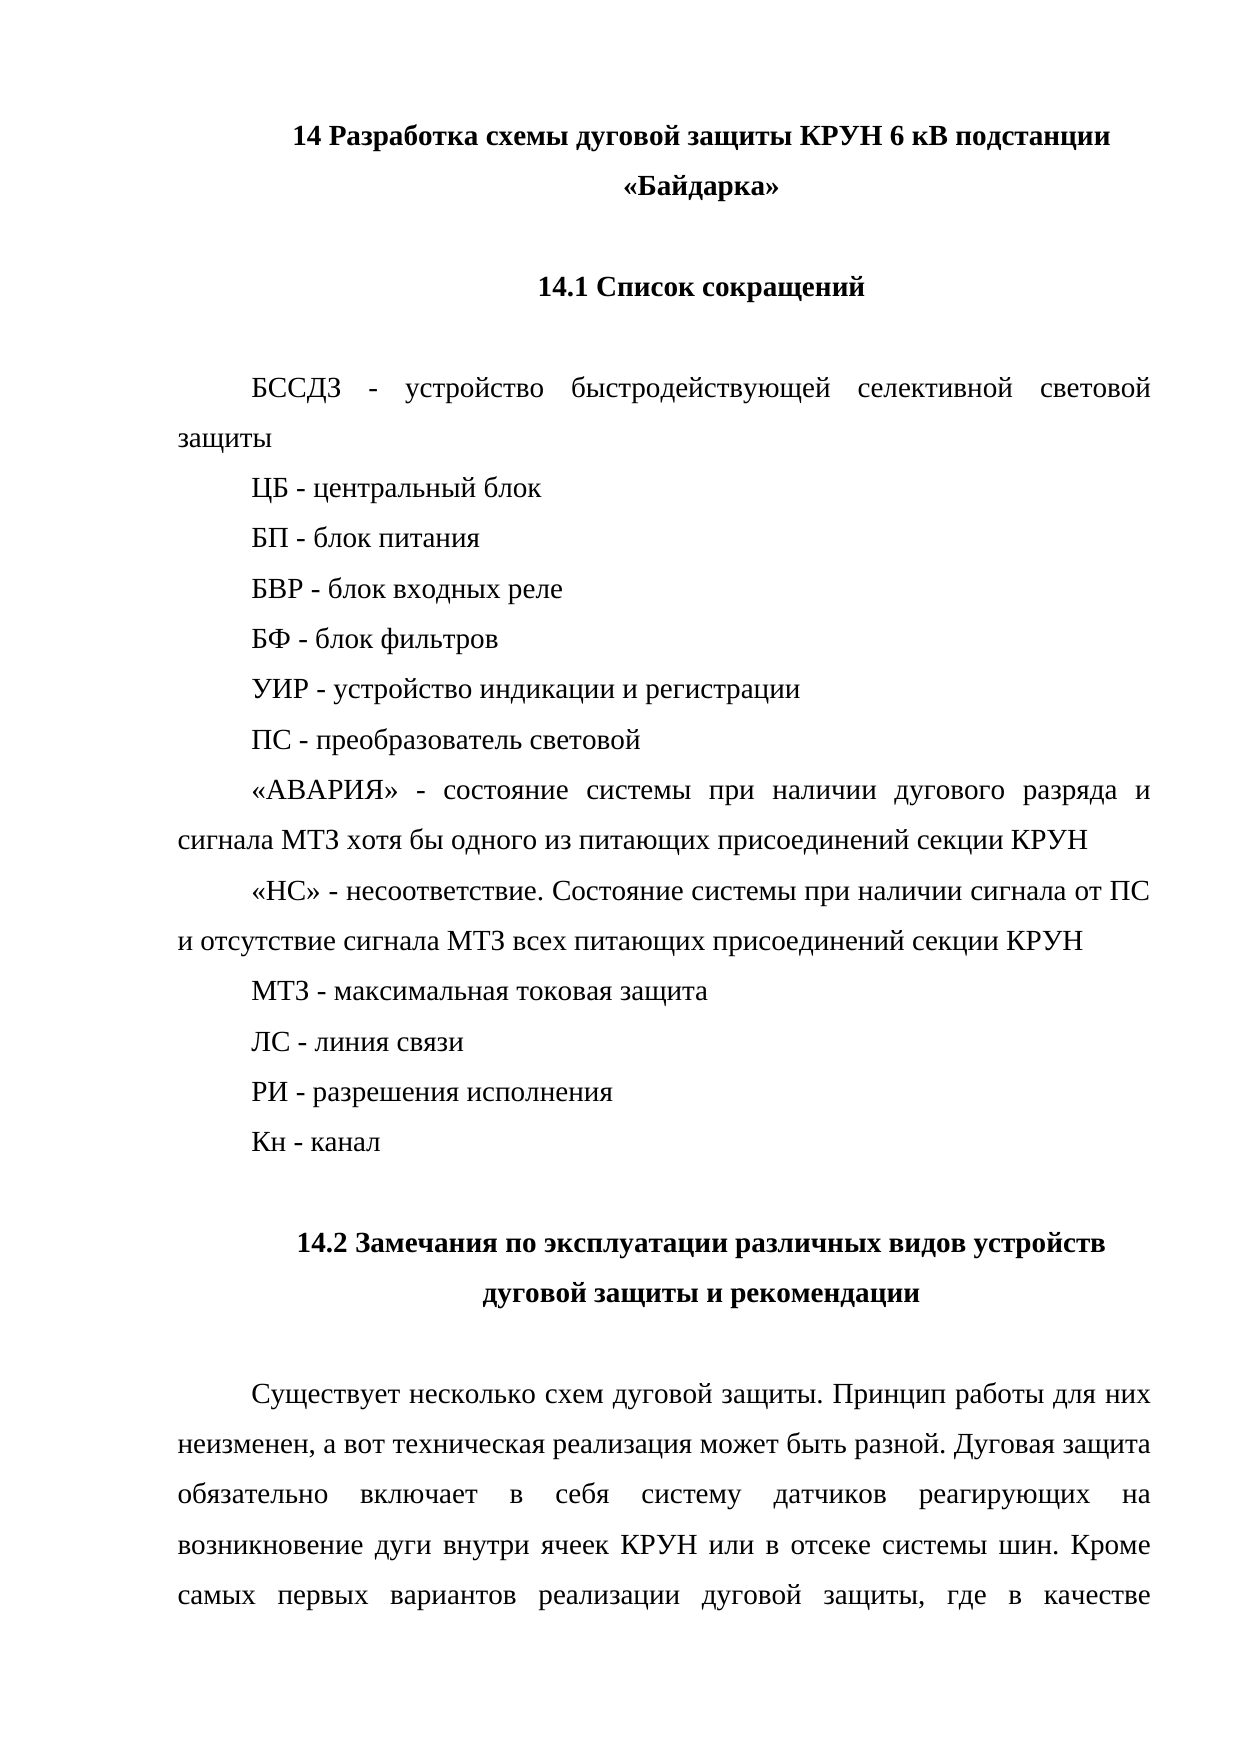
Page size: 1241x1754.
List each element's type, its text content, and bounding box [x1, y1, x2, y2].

text МТЗ - максимальная токовая защита [177, 973, 1152, 1007]
text УИР - устройство индикации и регистрации [177, 672, 1152, 705]
text ПС - преобразователь световой [177, 722, 1152, 755]
text БССДЗ - устройство быстродействующей селективной световой защиты [177, 370, 1152, 453]
text Кн - канал [177, 1124, 1152, 1158]
text БВР - блок входных реле [177, 571, 1152, 604]
text 14 Разработка схемы дуговой защиты КРУН 6 кВ подстанции «Байдарка» [251, 118, 1152, 202]
text БФ - блок фильтров [177, 621, 1152, 655]
text БП - блок питания [177, 521, 1152, 554]
text РИ - разрешения исполнения [177, 1074, 1152, 1108]
text ЛС - линия связи [177, 1024, 1152, 1057]
text ЦБ - центральный блок [177, 470, 1152, 504]
text «НС» - несоответствие. Состояние системы при наличии сигнала от ПС и отсутствие сигнала МТЗ всех питающих присоединений секции КРУН [177, 873, 1152, 957]
text 14.2 Замечания по эксплуатации различных видов устройств дуговой защиты и рекомендации [251, 1225, 1152, 1309]
text 14.1 Список сокращений [177, 269, 1152, 303]
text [177, 1376, 1152, 1611]
text «АВАРИЯ» - состояние системы при наличии дугового разряда и сигнала МТЗ хотя бы одного из питающих присоединений секции КРУН [177, 772, 1152, 856]
